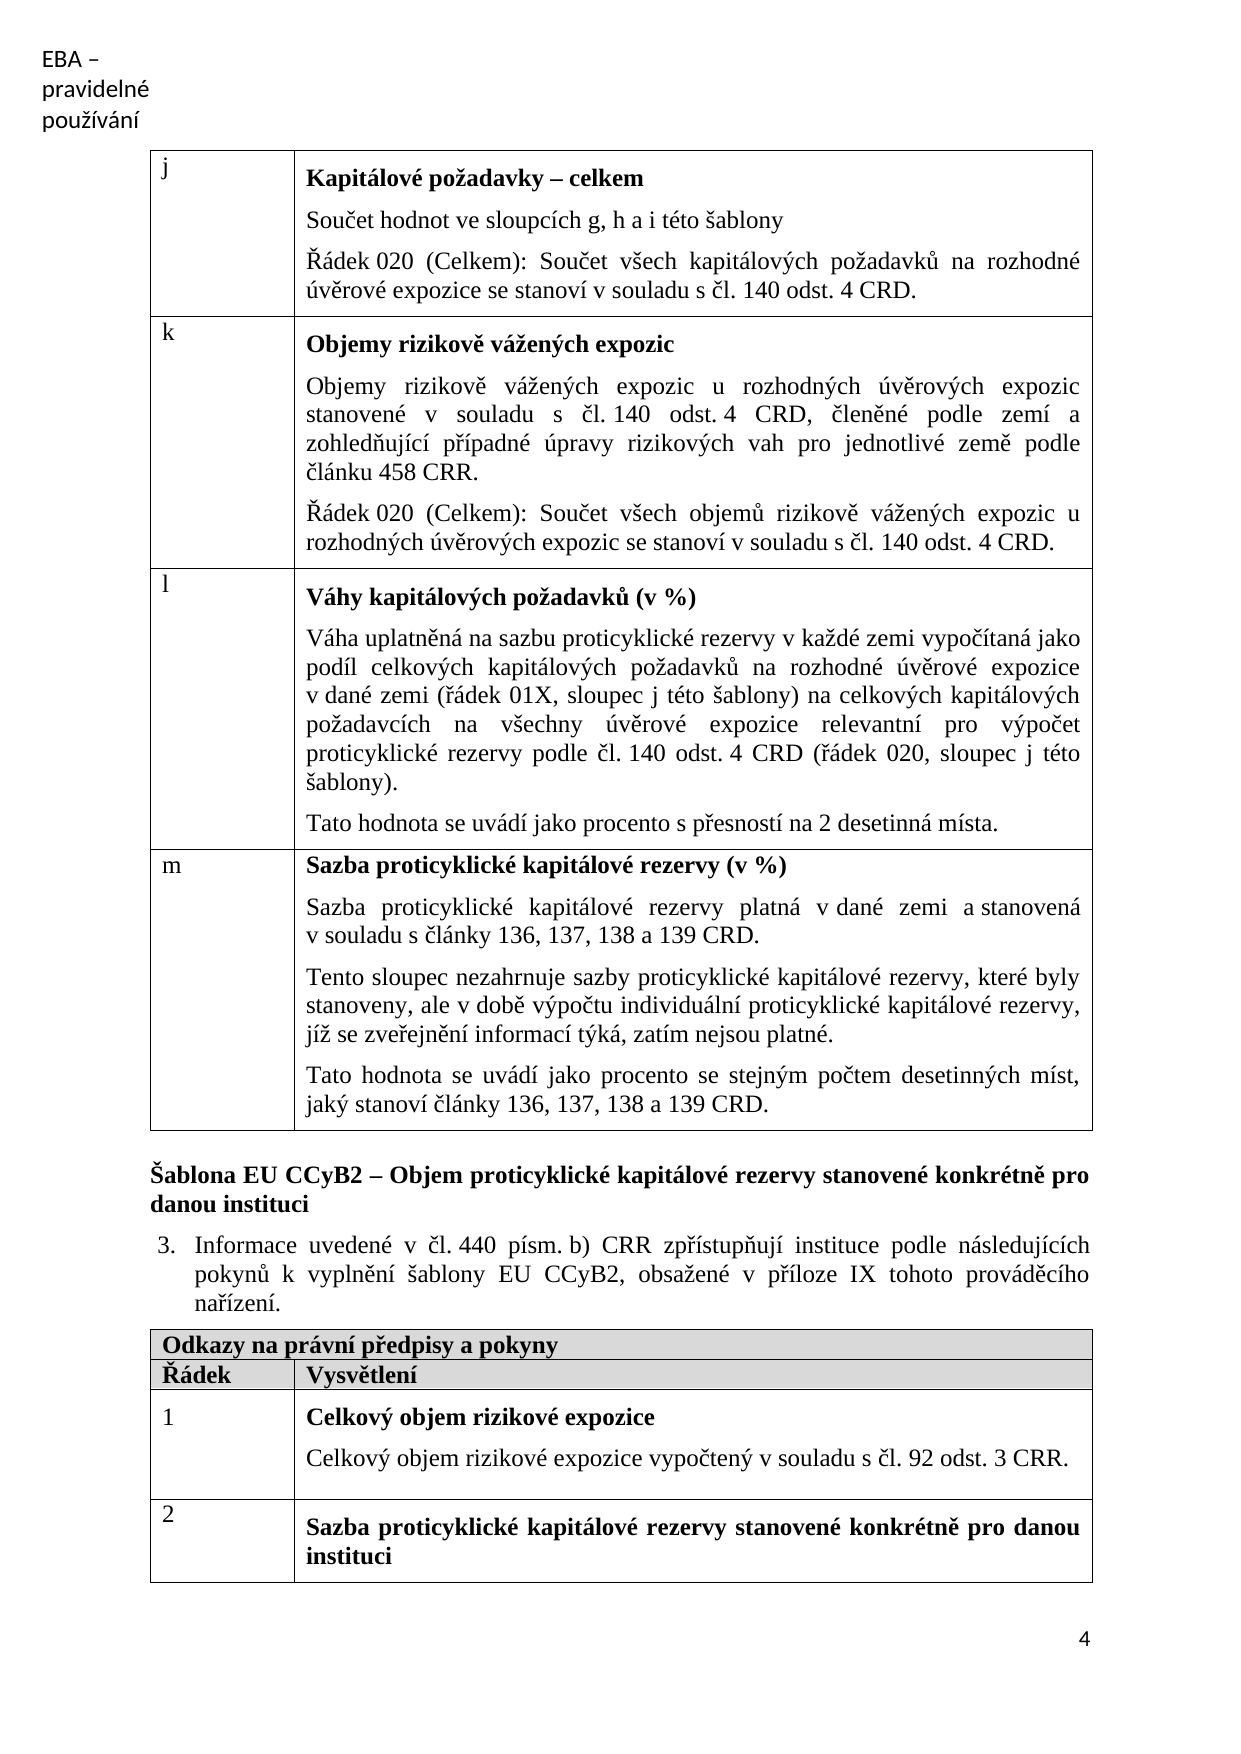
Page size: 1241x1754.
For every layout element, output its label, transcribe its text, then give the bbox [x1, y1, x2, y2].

table_cell Řádek [151, 1360, 294, 1388]
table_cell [295, 1500, 1092, 1582]
table_cell Celkový objem rizikové expozice Celkový objem rizikové expozice vypočtený v souladu s čl. 92 odst. 3 CRR. [295, 1390, 1092, 1498]
table_cell 1 [151, 1390, 294, 1498]
list Informace uvedené v čl. 440 písm. b) CRR zpřístupňují instituce podle následujících pokynů k vyplnění šablony EU CCyB2, obsažené v příloze IX tohoto prováděcího nařízení. [157, 1230, 1090, 1316]
table_cell m [151, 850, 294, 1130]
table_cell k [151, 317, 294, 568]
table_cell 2 [151, 1500, 294, 1582]
table_cell j [151, 151, 294, 316]
table_cell Objemy rizikově vážených expozic Objemy rizikově vážených expozic u rozhodných úvěrových expozic stanovené v souladu s čl. 140 odst. 4 CRD, členěné podle zemí a zohledňující případné úpravy rizikových vah pro jednotlivé země podle článku 458 CRR. Řádek 020 (Celkem): Součet všech objemů rizikově vážených expozic u rozhodných úvěrových expozic se stanoví v souladu s čl. 140 odst. 4 CRD. [295, 317, 1092, 568]
table_cell Kapitálové požadavky – celkem Součet hodnot ve sloupcích g, h a i této šablony Řádek 020 (Celkem): Součet všech kapitálových požadavků na rozhodné úvěrové expozice se stanoví v souladu s čl. 140 odst. 4 CRD. [295, 151, 1092, 316]
table_cell l [151, 569, 294, 849]
table_header Odkazy na právní předpisy a pokyny [151, 1330, 1092, 1359]
table_cell Sazba proticyklické kapitálové rezervy (v %) Sazba proticyklické kapitálové rezervy platná v dané zemi a stanovená v souladu s články 136, 137, 138 a 139 CRD. Tento sloupec nezahrnuje sazby proticyklické kapitálové rezervy, které byly stanoveny, ale v době výpočtu individuální proticyklické kapitálové rezervy, jíž se zveřejnění informací týká, zatím nejsou platné. Tato hodnota se uvádí jako procento se stejným počtem desetinných míst, jaký stanoví články 136, 137, 138 a 139 CRD. [295, 850, 1092, 1130]
table_cell Váhy kapitálových požadavků (v %) Váha uplatněná na sazbu proticyklické rezervy v každé zemi vypočítaná jako podíl celkových kapitálových požadavků na rozhodné úvěrové expozice v dané zemi (řádek 01X, sloupec j této šablony) na celkových kapitálových požadavcích na všechny úvěrové expozice relevantní pro výpočet proticyklické rezervy podle čl. 140 odst. 4 CRD (řádek 020, sloupec j této šablony). Tato hodnota se uvádí jako procento s přesností na 2 desetinná místa. [295, 569, 1092, 849]
table_cell Vysvětlení [295, 1360, 1092, 1388]
text Šablona EU CCyB2 – Objem proticyklické kapitálové rezervy stanovené konkrétně pro danou instituci [150, 1160, 1090, 1218]
